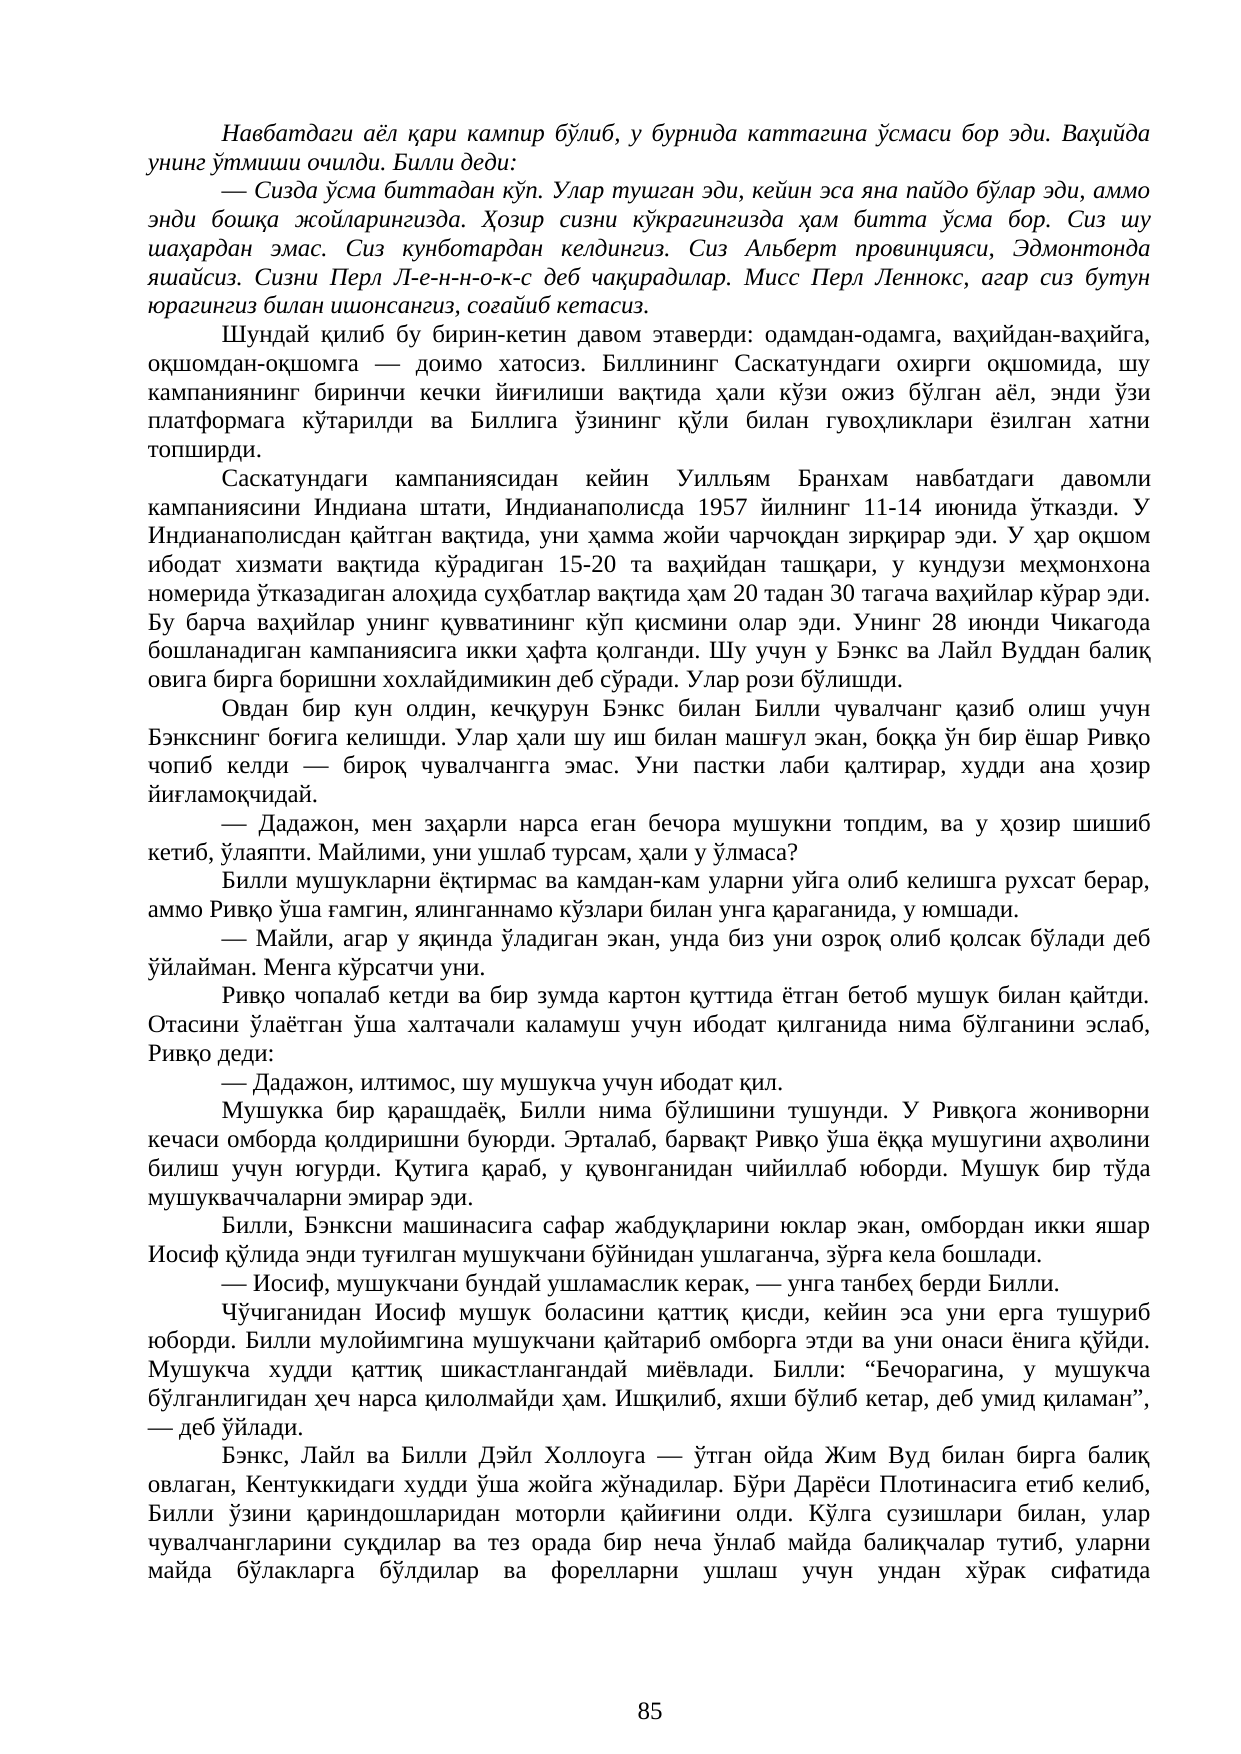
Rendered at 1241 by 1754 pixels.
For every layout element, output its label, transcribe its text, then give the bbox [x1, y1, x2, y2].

text Чўчиганидан Иосиф мушук боласини қаттиқ қисди, кейин эса уни ерга тушуриб юборди. Билли мулойимгина мушукчани қайтариб омборга этди ва уни онаси ёнига қўйди. Мушукча худди қаттиқ шикастлангандай миёвлади. Билли: “Бечорагина, у мушукча бўлганлигидан ҳеч нарса қилолмайди ҳам. Ишқилиб, яхши бўлиб кетар, деб умид қиламан”, ― деб ўйлади. [148, 1297, 1152, 1441]
text Шундай қилиб бу бирин-кетин давом этаверди: одамдан-одамга, ваҳийдан-ваҳийга, оқшомдан-оқшомга ― доимо хатосиз. Биллининг Саскатундаги охирги оқшомида, шу кампаниянинг биринчи кечки йиғилиши вақтида ҳали кўзи ожиз бўлган аёл, энди ўзи платформага кўтарилди ва Биллига ўзининг қўли билан гувоҳликлари ёзилган хатни топширди. [148, 319, 1152, 463]
text Навбатдаги аёл қари кампир бўлиб, у бурнида каттагина ўсмаси бор эди. Ваҳийда унинг ўтмиши очилди. Билли деди: [148, 118, 1152, 176]
text Билли, Бэнксни машинасига сафар жабдуқларини юклар экан, омбордан икки яшар Иосиф қўлида энди туғилган мушукчани бўйнидан ушлаганча, зўрға кела бошлади. [148, 1211, 1152, 1268]
text Билли мушукларни ёқтирмас ва камдан-кам уларни уйга олиб келишга рухсат берар, аммо Ривқо ўша ғамгин, ялинганнамо кўзлари билан унга қараганида, у юмшади. [148, 866, 1152, 923]
text ― Майли, агар у яқинда ўладиган экан, унда биз уни озроқ олиб қолсак бўлади деб ўйлайман. Менга кўрсатчи уни. [148, 923, 1152, 981]
text Мушукка бир қарашдаёқ, Билли нима бўлишини тушунди. У Ривқога жониворни кечаси омборда қолдиришни буюрди. Эрталаб, барвақт Ривқо ўша ёққа мушугини аҳволини билиш учун югурди. Қутига қараб, у қувонганидан чийиллаб юборди. Мушук бир тўда мушукваччаларни эмирар эди. [148, 1096, 1152, 1211]
text ― Сизда ўсма биттадан кўп. Улар тушган эди, кейин эса яна пайдо бўлар эди, аммо энди бошқа жойларингизда. Ҳозир сизни кўкрагингизда ҳам битта ўсма бор. Сиз шу шаҳардан эмас. Сиз кунботардан келдингиз. Сиз Альберт провинцияси, Эдмонтонда яшайсиз. Сизни Перл Л-е-н-н-о-к-с деб чақирадилар. Мисс Перл Леннокс, агар сиз бутун юрагингиз билан ишонсангиз, соғайиб кетасиз. [148, 176, 1152, 319]
text ― Дадажон, илтимос, шу мушукча учун ибодат қил. [148, 1067, 1152, 1096]
text Саскатундаги кампаниясидан кейин Уилльям Бранхам навбатдаги давомли кампаниясини Индиана штати, Индианаполисда 1957 йилнинг 11-14 июнида ўтказди. У Индианаполисдан қайтган вақтида, уни ҳамма жойи чарчоқдан зирқирар эди. У ҳар оқшом ибодат хизмати вақтида кўрадиган 15-20 та ваҳийдан ташқари, у кундузи меҳмонхона номерида ўтказадиган алоҳида суҳбатлар вақтида ҳам 20 тадан 30 тагача ваҳийлар кўрар эди. Бу барча ваҳийлар унинг қувватининг кўп қисмини олар эди. Унинг 28 июнди Чикагода бошланадиган кампаниясига икки ҳафта қолганди. Шу учун у Бэнкс ва Лайл Вуддан балиқ овига бирга боришни хохлайдимикин деб сўради. Улар рози бўлишди. [148, 463, 1152, 693]
text ― Дадажон, мен заҳарли нарса еган бечора мушукни топдим, ва у ҳозир шишиб кетиб, ўлаяпти. Майлими, уни ушлаб турсам, ҳали у ўлмаса? [148, 808, 1152, 866]
text ― Иосиф, мушукчани бундай ушламаслик керак, ― унга танбеҳ берди Билли. [148, 1268, 1152, 1297]
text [148, 1441, 1152, 1584]
text Ривқо чопалаб кетди ва бир зумда картон қуттида ётган бетоб мушук билан қайтди. Отасини ўлаётган ўша халтачали каламуш учун ибодат қилганида нима бўлганини эслаб, Ривқо деди: [148, 981, 1152, 1067]
text Овдан бир кун олдин, кечқурун Бэнкс билан Билли чувалчанг қазиб олиш учун Бэнкснинг боғига келишди. Улар ҳали шу иш билан машғул экан, боққа ўн бир ёшар Ривқо чопиб келди ― бироқ чувалчангга эмас. Уни пастки лаби қалтирар, худди ана ҳозир йиғламоқчидай. [148, 693, 1152, 808]
